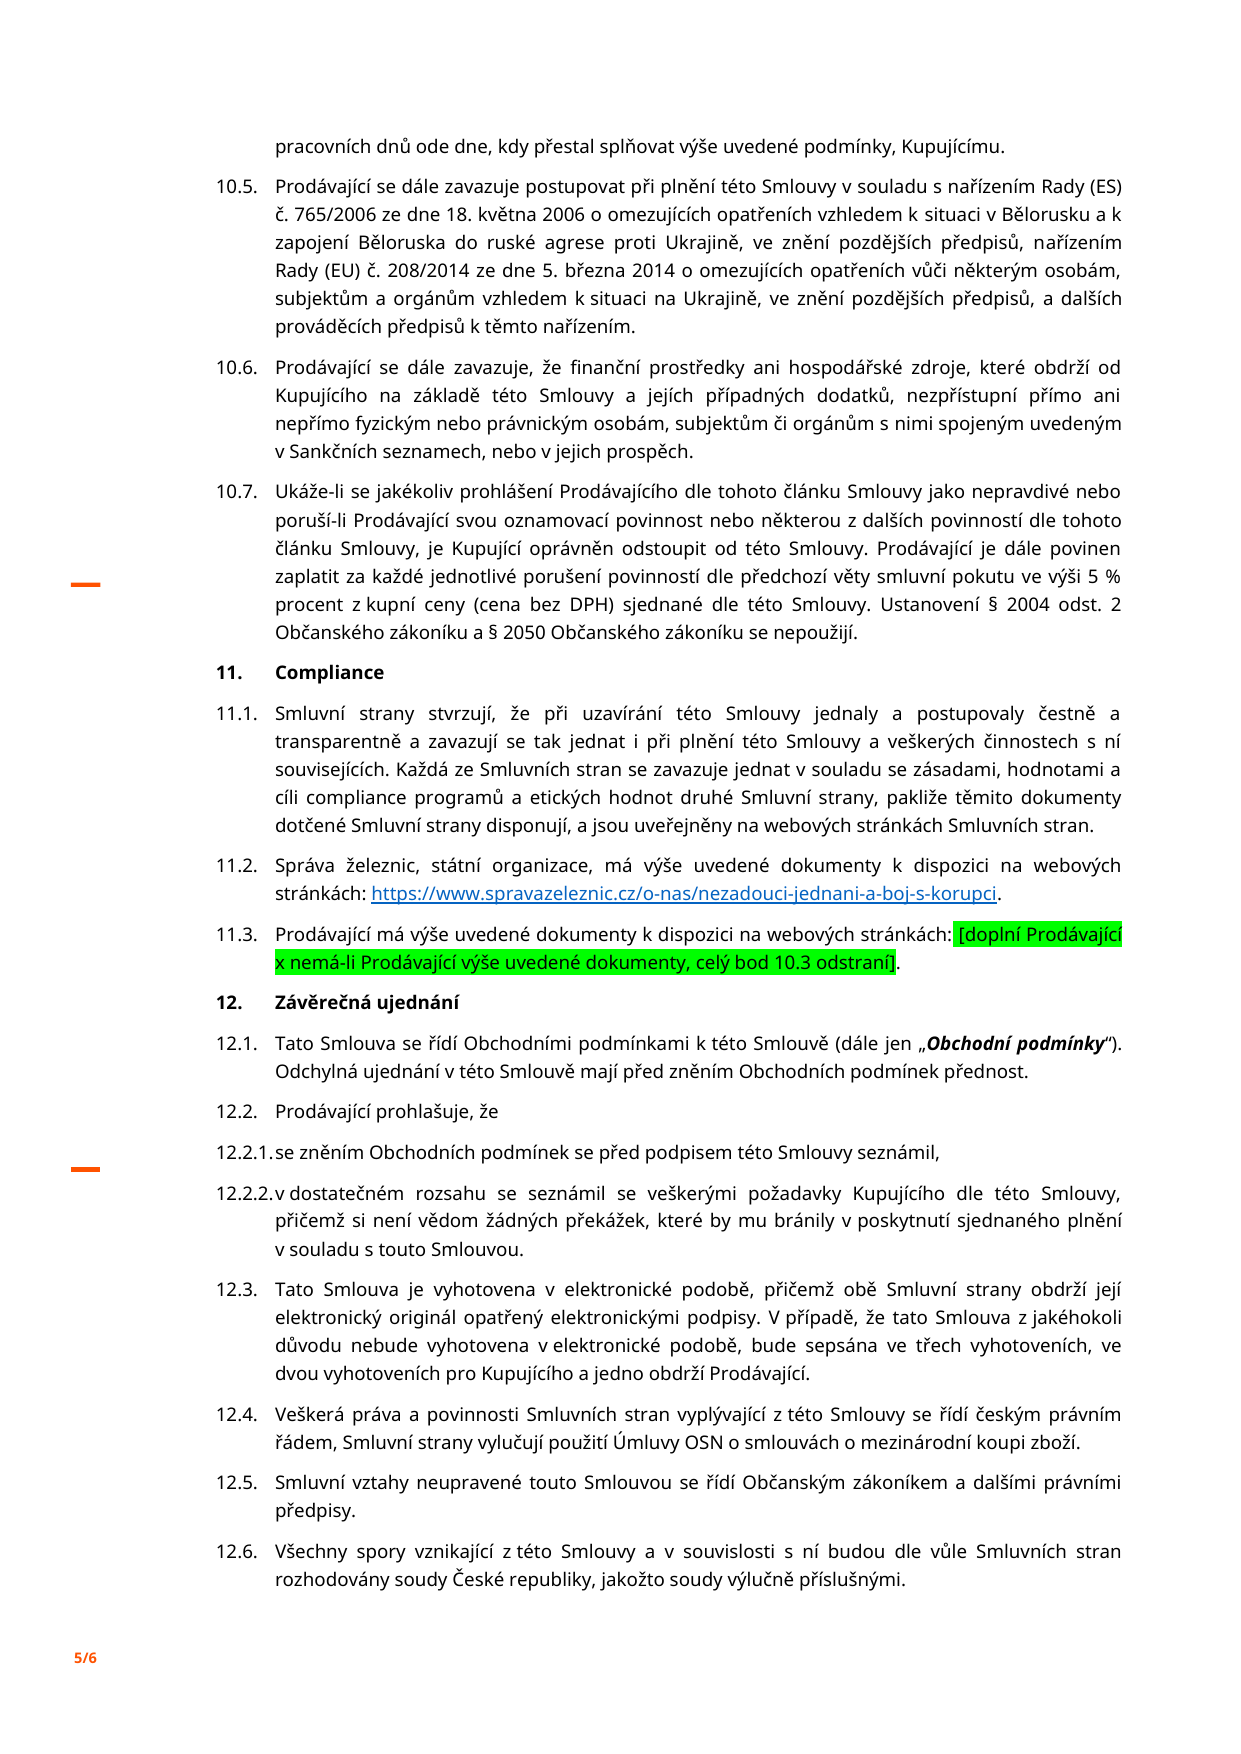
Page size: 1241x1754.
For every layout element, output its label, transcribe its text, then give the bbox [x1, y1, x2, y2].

text Prodávající se dále zavazuje, že finanční prostředky ani hospodářské zdroje, které obdrží od Kupujícího na základě této Smlouvy a jejích případných dodatků, nezpřístupní přímo ani nepřímo fyzickým nebo právnickým osobám, subjektům či orgánům s nimi spojeným uvedeným v Sankčních seznamech, nebo v jejich prospěch. [216, 354, 1122, 464]
text Všechny spory vznikající z této Smlouvy a v souvislosti s ní budou dle vůle Smluvních stran rozhodovány soudy České republiky, jakožto soudy výlučně příslušnými. [216, 1538, 1122, 1592]
text Prodávající má výše uvedené dokumenty k dispozici na webových stránkách: [doplní Prodávající x nemá-li Prodávající výše uvedené dokumenty, celý bod 10.3 odstraní]. [216, 921, 1122, 975]
text Správa železnic, státní organizace, má výše uvedené dokumenty k dispozici na webových stránkách: https://www.spravazeleznic.cz/o-nas/nezadouci-jednani-a-boj-s-korupci. [216, 853, 1122, 906]
text Ukáže-li se jakékoliv prohlášení Prodávajícího dle tohoto článku Smlouvy jako nepravdivé nebo poruší-li Prodávající svou oznamovací povinnost nebo některou z dalších povinností dle tohoto článku Smlouvy, je Kupující oprávněn odstoupit od této Smlouvy. Prodávající je dále povinen zaplatit za každé jednotlivé porušení povinností dle předchozí věty smluvní pokutu ve výši 5 % procent z kupní ceny (cena bez DPH) sjednané dle této Smlouvy. Ustanovení § 2004 odst. 2 Občanského zákoníku a § 2050 Občanského zákoníku se nepoužijí. [216, 479, 1122, 644]
text Prodávající se dále zavazuje postupovat při plnění této Smlouvy v souladu s nařízením Rady (ES) č. 765/2006 ze dne 18. května 2006 o omezujících opatřeních vzhledem k situaci v Bělorusku a k zapojení Běloruska do ruské agrese proti Ukrajině, ve znění pozdějších předpisů, nařízením Rady (EU) č. 208/2014 ze dne 5. března 2014 o omezujících opatřeních vůči některým osobám, subjektům a orgánům vzhledem k situaci na Ukrajině, ve znění pozdějších předpisů, a dalších prováděcích předpisů k těmto nařízením. [216, 174, 1122, 339]
text Tato Smlouva je vyhotovena v elektronické podobě, přičemž obě Smluvní strany obdrží její elektronický originál opatřený elektronickými podpisy. V případě, že tato Smlouva z jakéhokoli důvodu nebude vyhotovena v elektronické podobě, bude sepsána ve třech vyhotoveních, ve dvou vyhotoveních pro Kupujícího a jedno obdrží Prodávající. [216, 1276, 1122, 1386]
subtitle Compliance [216, 659, 1122, 685]
text se zněním Obchodních podmínek se před podpisem této Smlouvy seznámil, [216, 1139, 1122, 1165]
text Smluvní vztahy neupravené touto Smlouvou se řídí Občanským zákoníkem a dalšími právními předpisy. [216, 1469, 1122, 1523]
text Veškerá práva a povinnosti Smluvních stran vyplývající z této Smlouvy se řídí českým právním řádem, Smluvní strany vylučují použití Úmluvy OSN o smlouvách o mezinárodní koupi zboží. [216, 1401, 1122, 1454]
text Smluvní strany stvrzují, že při uzavírání této Smlouvy jednaly a postupovaly čestně a transparentně a zavazují se tak jednat i při plnění této Smlouvy a veškerých činnostech s ní souvisejících. Každá ze Smluvních stran se zavazuje jednat v souladu se zásadami, hodnotami a cíli compliance programů a etických hodnot druhé Smluvní strany, pakliže těmito dokumenty dotčené Smluvní strany disponují, a jsou uveřejněny na webových stránkách Smluvních stran. [216, 700, 1122, 838]
text Tato Smlouva se řídí Obchodními podmínkami k této Smlouvě (dále jen „Obchodní podmínky“). Odchylná ujednání v této Smlouvě mají před zněním Obchodních podmínek přednost. [216, 1030, 1122, 1084]
text v dostatečném rozsahu se seznámil se veškerými požadavky Kupujícího dle této Smlouvy, přičemž si není vědom žádných překážek, které by mu bránily v poskytnutí sjednaného plnění v souladu s touto Smlouvou. [216, 1180, 1122, 1261]
text Prodávající prohlašuje, že [216, 1099, 1122, 1124]
subtitle Závěrečná ujednání [216, 990, 1122, 1015]
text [216, 133, 1122, 159]
